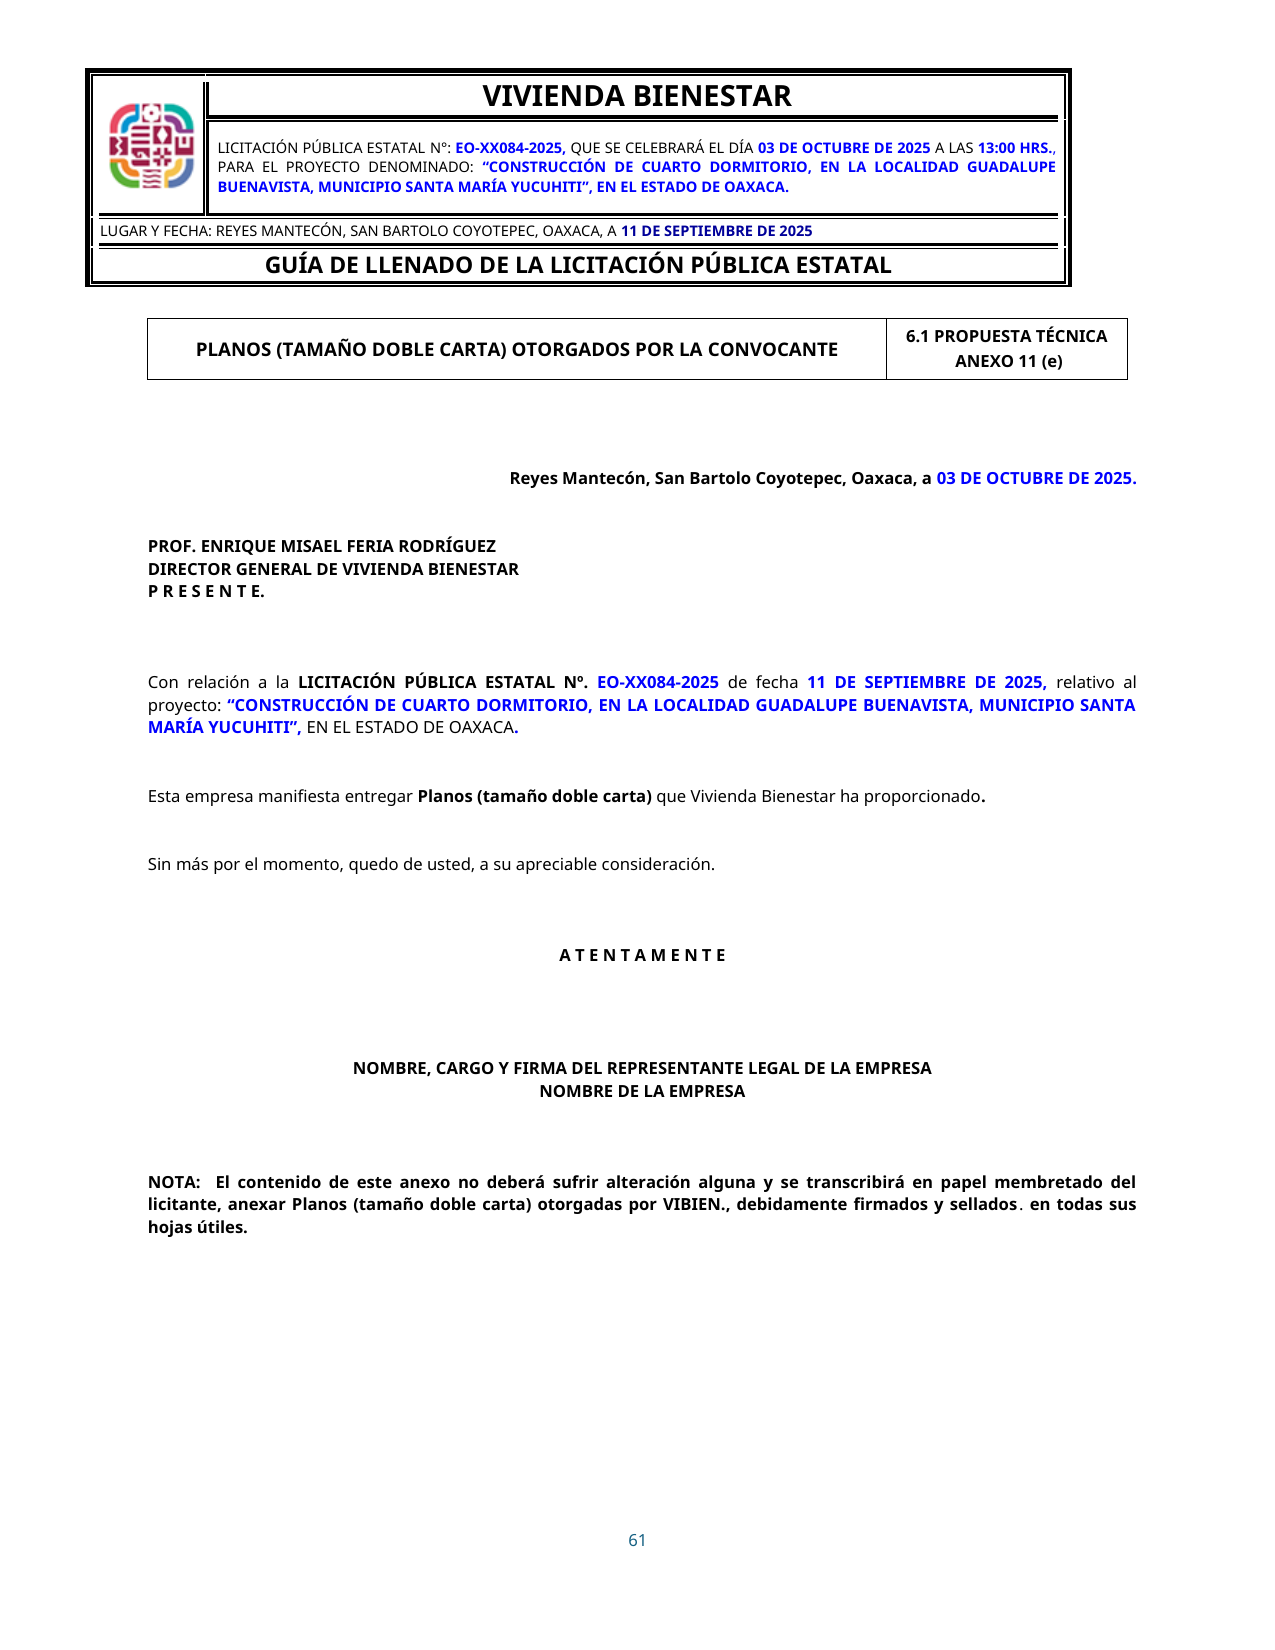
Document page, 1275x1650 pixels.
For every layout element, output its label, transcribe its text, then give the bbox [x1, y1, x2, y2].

text P R E S E N T E. [148, 580, 1137, 603]
text PROF. ENRIQUE MISAEL FERIA RODRÍGUEZ [148, 534, 1137, 557]
list Con relación a la LICITACIÓN PÚBLICA ESTATAL Nº. EO-XX084-2025 de fecha 11 DE SEPTIEMBRE DE 2025, relativo al proyecto: “CONSTRUCCIÓN DE CUARTO DORMITORIO, EN LA LOCALIDAD GUADALUPE BUENAVISTA, MUNICIPIO SANTA MARÍA YUCUHITI”, EN EL ESTADO DE OAXACA. [148, 671, 1137, 739]
text NOTA: El contenido de este anexo no deberá sufrir alteración alguna y se transcribirá en papel membretado del licitante, anexar Planos (tamaño doble carta) otorgadas por VIBIEN., debidamente firmados y sellados. en todas sus hojas útiles. [148, 1170, 1137, 1238]
text Sin más por el momento, quedo de usted, a su apreciable consideración. [148, 852, 1137, 875]
text DIRECTOR GENERAL DE VIVIENDA BIENESTAR [148, 557, 1137, 580]
text Esta empresa manifiesta entregar Planos (tamaño doble carta) que Vivienda Bienestar ha proporcionado. [148, 784, 1137, 807]
text Reyes Mantecón, San Bartolo Coyotepec, Oaxaca, a 03 DE OCTUBRE DE 2025. [148, 466, 1137, 489]
text NOMBRE DE LA EMPRESA [148, 1079, 1137, 1102]
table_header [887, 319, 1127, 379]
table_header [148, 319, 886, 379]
picture [98, 95, 203, 194]
text A T E N T A M E N T E [148, 943, 1137, 966]
text NOMBRE, CARGO Y FIRMA DEL REPRESENTANTE LEGAL DE LA EMPRESA [148, 1057, 1137, 1079]
